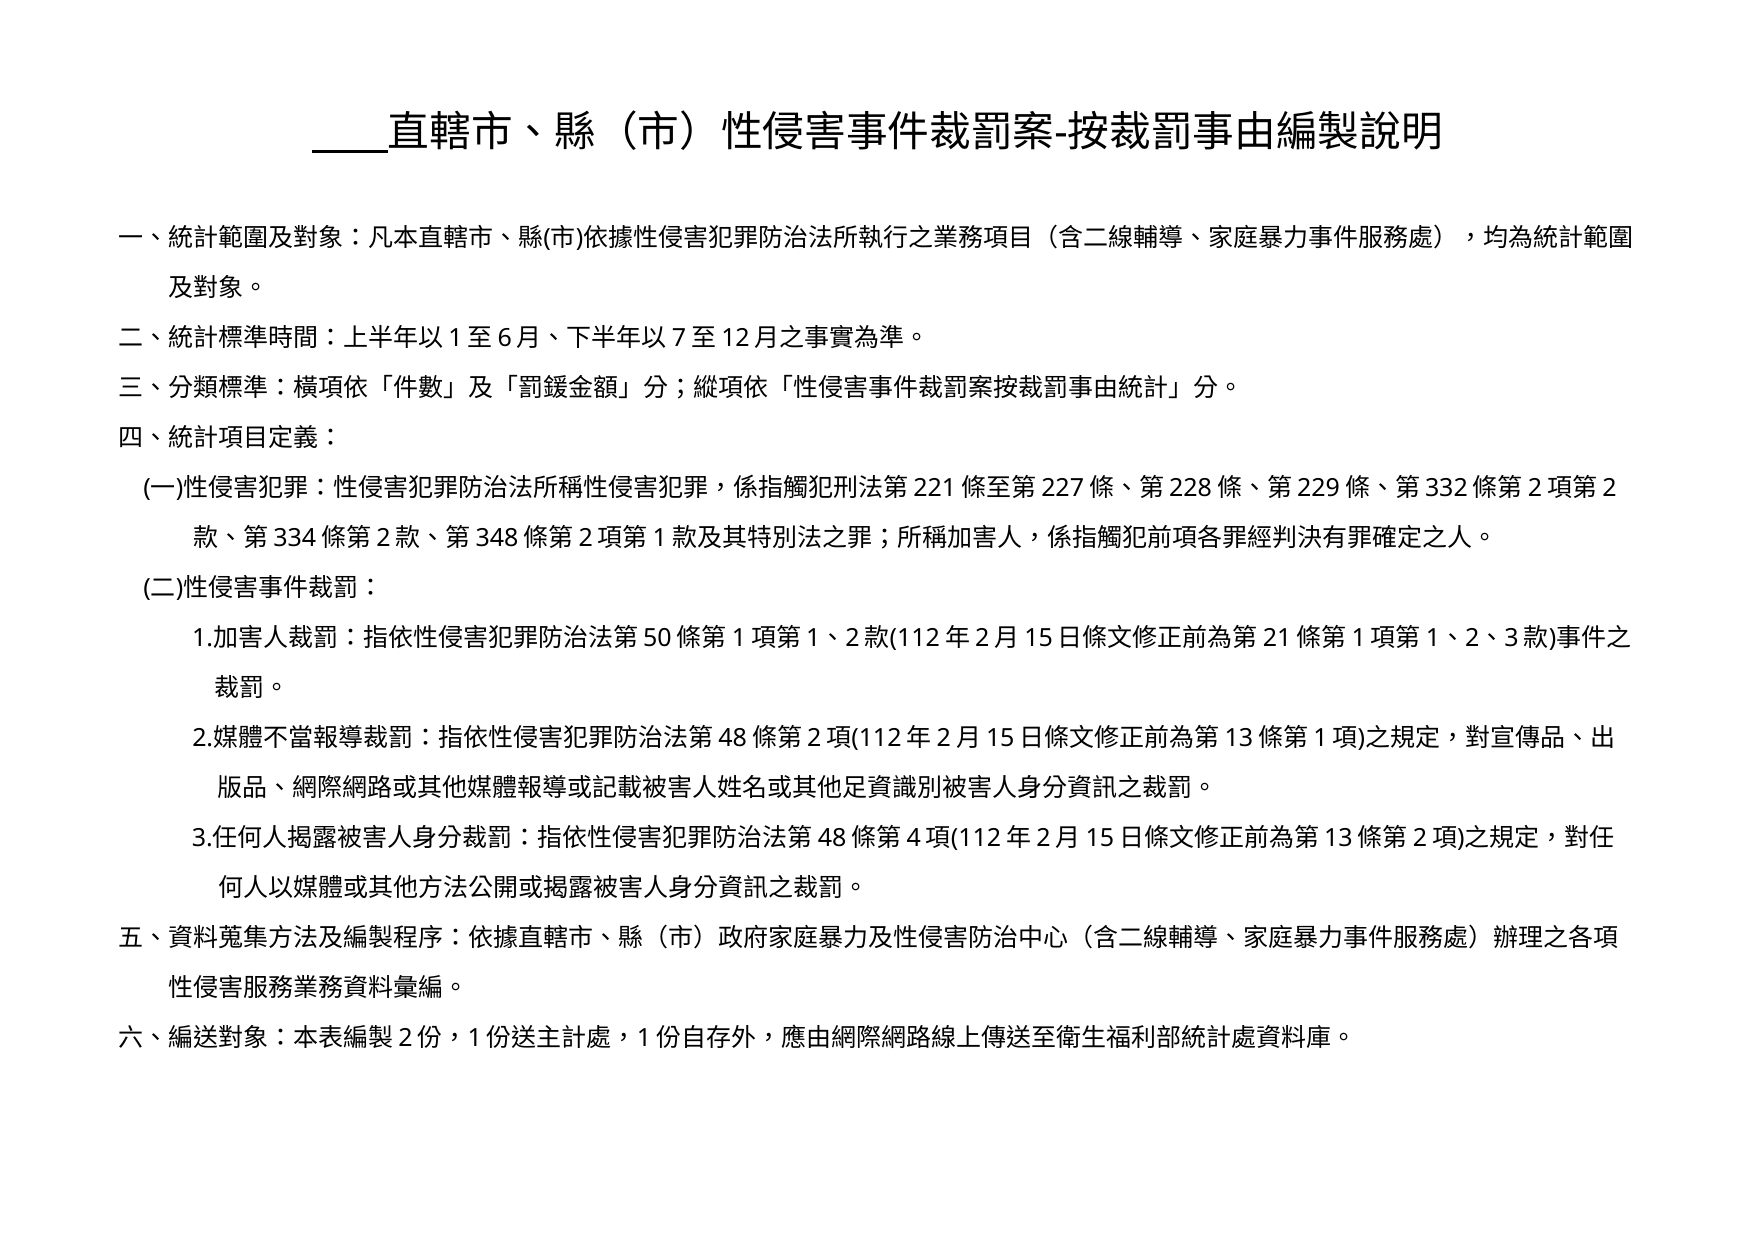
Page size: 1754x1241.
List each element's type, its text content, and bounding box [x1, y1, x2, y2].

text 三、分類標準：橫項依「件數」及「罰鍰金額」分；縱項依「性侵害事件裁罰案按裁罰事由統計」分。 [118, 356, 1636, 406]
text 2.媒體不當報導裁罰：指依性侵害犯罪防治法第48條第2項(112年2月15日條文修正前為第13條第1項)之規定，對宣傳品、出版品、網際網路或其他媒體報導或記載被害人姓名或其他足資識別被害人身分資訊之裁罰。 [192, 706, 1636, 806]
text 3.任何人揭露被害人身分裁罰：指依性侵害犯罪防治法第48條第4項(112年2月15日條文修正前為第13條第2項)之規定，對任何人以媒體或其他方法公開或揭露被害人身分資訊之裁罰。 [192, 806, 1636, 906]
text 一、統計範圍及對象：凡本直轄市、縣(市)依據性侵害犯罪防治法所執行之業務項目（含二線輔導、家庭暴力事件服務處），均為統計範圍及對象。 [118, 206, 1636, 306]
text 六、編送對象：本表編製2份，1份送主計處，1份自存外，應由網際網路線上傳送至衛生福利部統計處資料庫。 [118, 1006, 1636, 1056]
text (二)性侵害事件裁罰： [143, 556, 1636, 606]
text (一)性侵害犯罪：性侵害犯罪防治法所稱性侵害犯罪，係指觸犯刑法第221條至第227條、第228條、第229條、第332條第2項第2款、第334條第2款、第348條第2項第1款及其特別法之罪；所稱加害人，係指觸犯前項各罪經判決有罪確定之人。 [143, 456, 1636, 556]
text 直轄市、縣（市）性侵害事件裁罰案-按裁罰事由編製說明 [118, 106, 1636, 156]
text 二、統計標準時間：上半年以1至6月、下半年以7至12月之事實為準。 [118, 306, 1636, 356]
text 1.加害人裁罰：指依性侵害犯罪防治法第50條第1項第1、2款(112年2月15日條文修正前為第21條第1項第1、2、3款)事件之裁罰。 [192, 606, 1636, 706]
text 五、資料蒐集方法及編製程序：依據直轄市、縣（市）政府家庭暴力及性侵害防治中心（含二線輔導、家庭暴力事件服務處）辦理之各項性侵害服務業務資料彙編。 [118, 906, 1636, 1006]
text 四、統計項目定義： [118, 406, 1636, 456]
